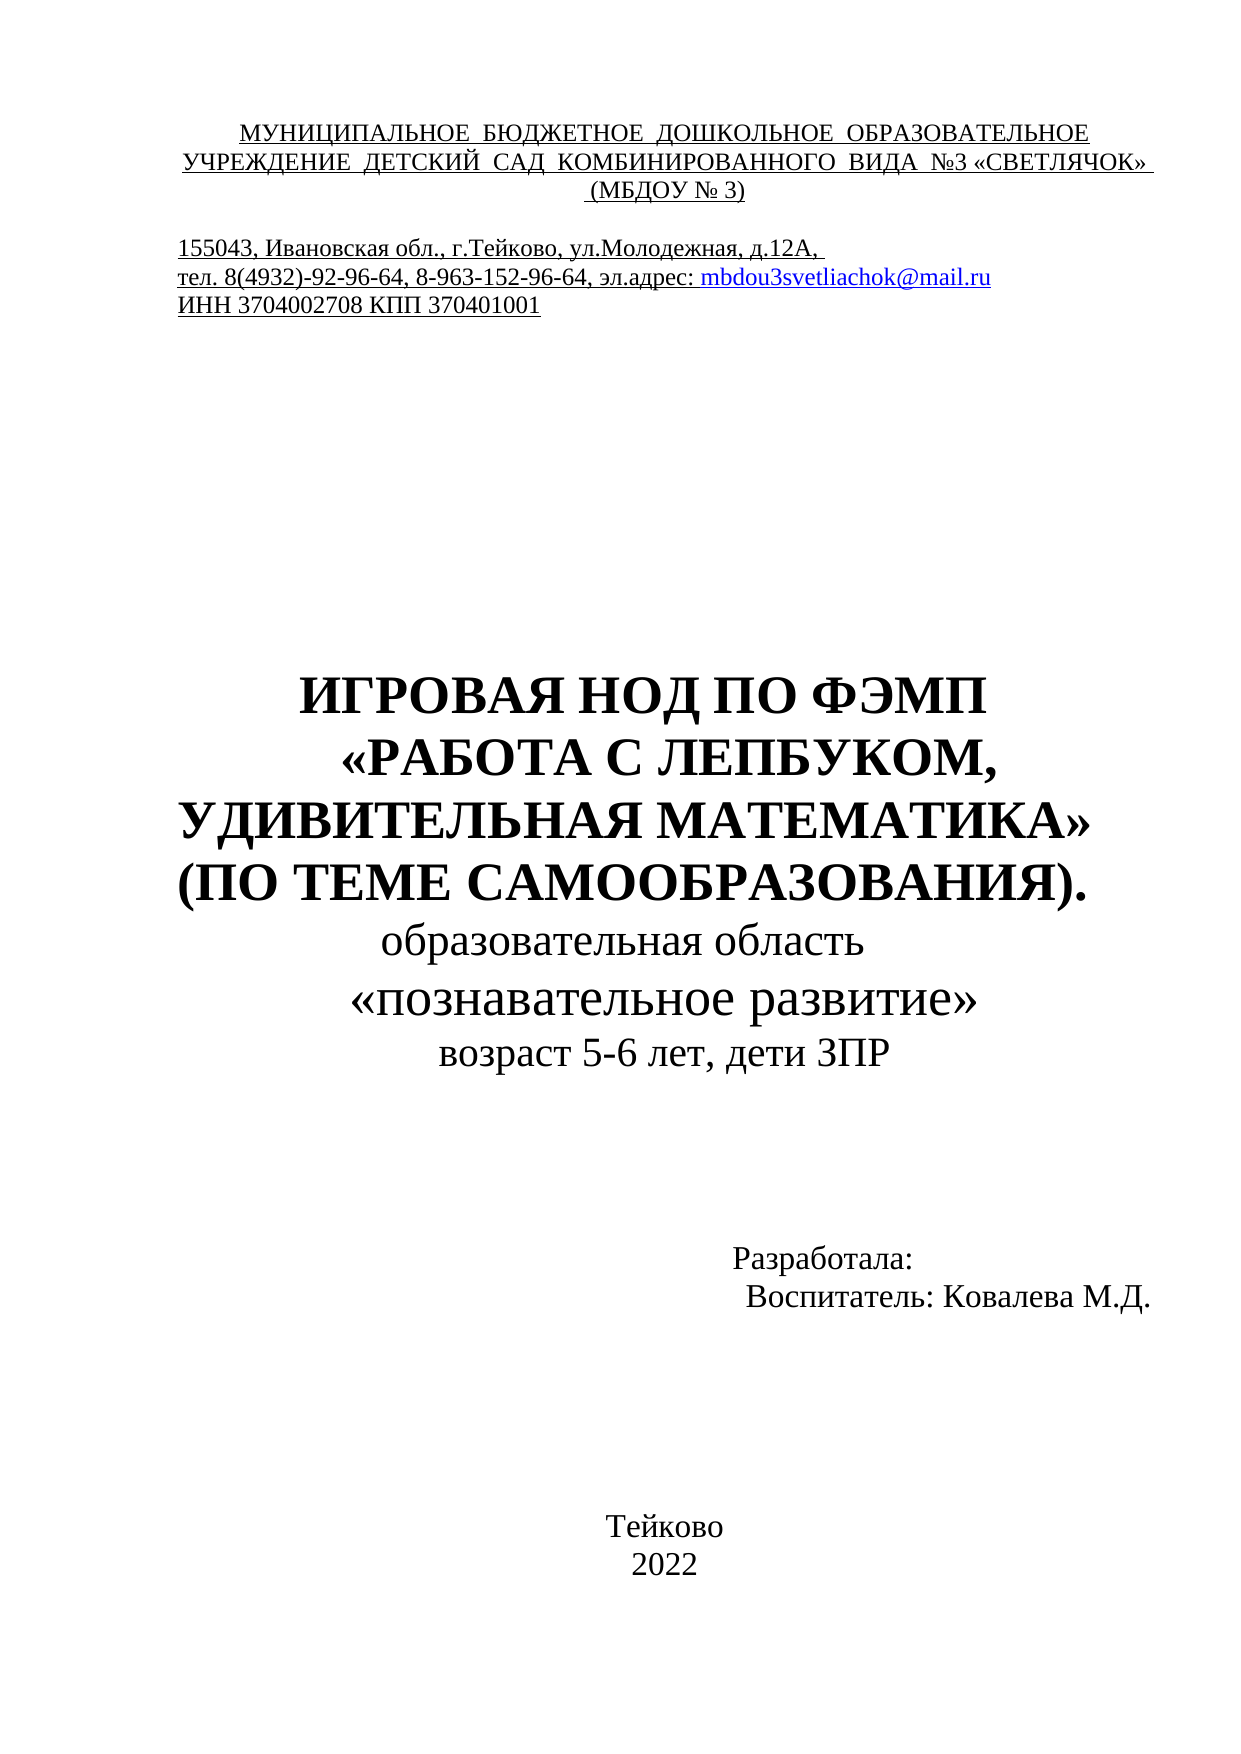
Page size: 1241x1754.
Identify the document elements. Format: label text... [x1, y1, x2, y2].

text образовательная область [177, 912, 1152, 965]
text МУНИЦИПАЛЬНОЕ БЮДЖЕТНОЕ ДОШКОЛЬНОЕ ОБРАЗОВАТЕЛЬНОЕ УЧРЕЖДЕНИЕ ДЕТСКИЙ САД КОМБИНИРОВАННОГО ВИДА №3 «СВЕТЛЯЧОК» [177, 118, 1152, 176]
text тел. 8(4932)-92-96-64, 8-963-152-96-64, эл.адрес: mbdou3svetliachok@mail.ru [177, 262, 1152, 291]
text 155043, Ивановская обл., г.Тейково, ул.Молодежная, д.12А, [177, 233, 1152, 262]
text 2022 [177, 1544, 1152, 1583]
text «познавательное развитие» [177, 965, 1152, 1027]
text Тейково [177, 1506, 1152, 1544]
text Разработала: [177, 1238, 1152, 1276]
text возраст 5-6 лет, дети ЗПР [177, 1027, 1152, 1075]
text ИГРОВАЯ НОД ПО ФЭМП [177, 663, 1152, 725]
text (ПО ТЕМЕ САМООБРАЗОВАНИЯ). [177, 850, 1152, 912]
text «РАБОТА С ЛЕПБУКОМ, УДИВИТЕЛЬНАЯ МАТЕМАТИКА» [177, 725, 1152, 850]
text Воспитатель: Ковалева М.Д. [177, 1276, 1152, 1314]
text ИНН 3704002708 КПП 370401001 [177, 291, 1152, 319]
text (МБДОУ № 3) [177, 176, 1152, 204]
